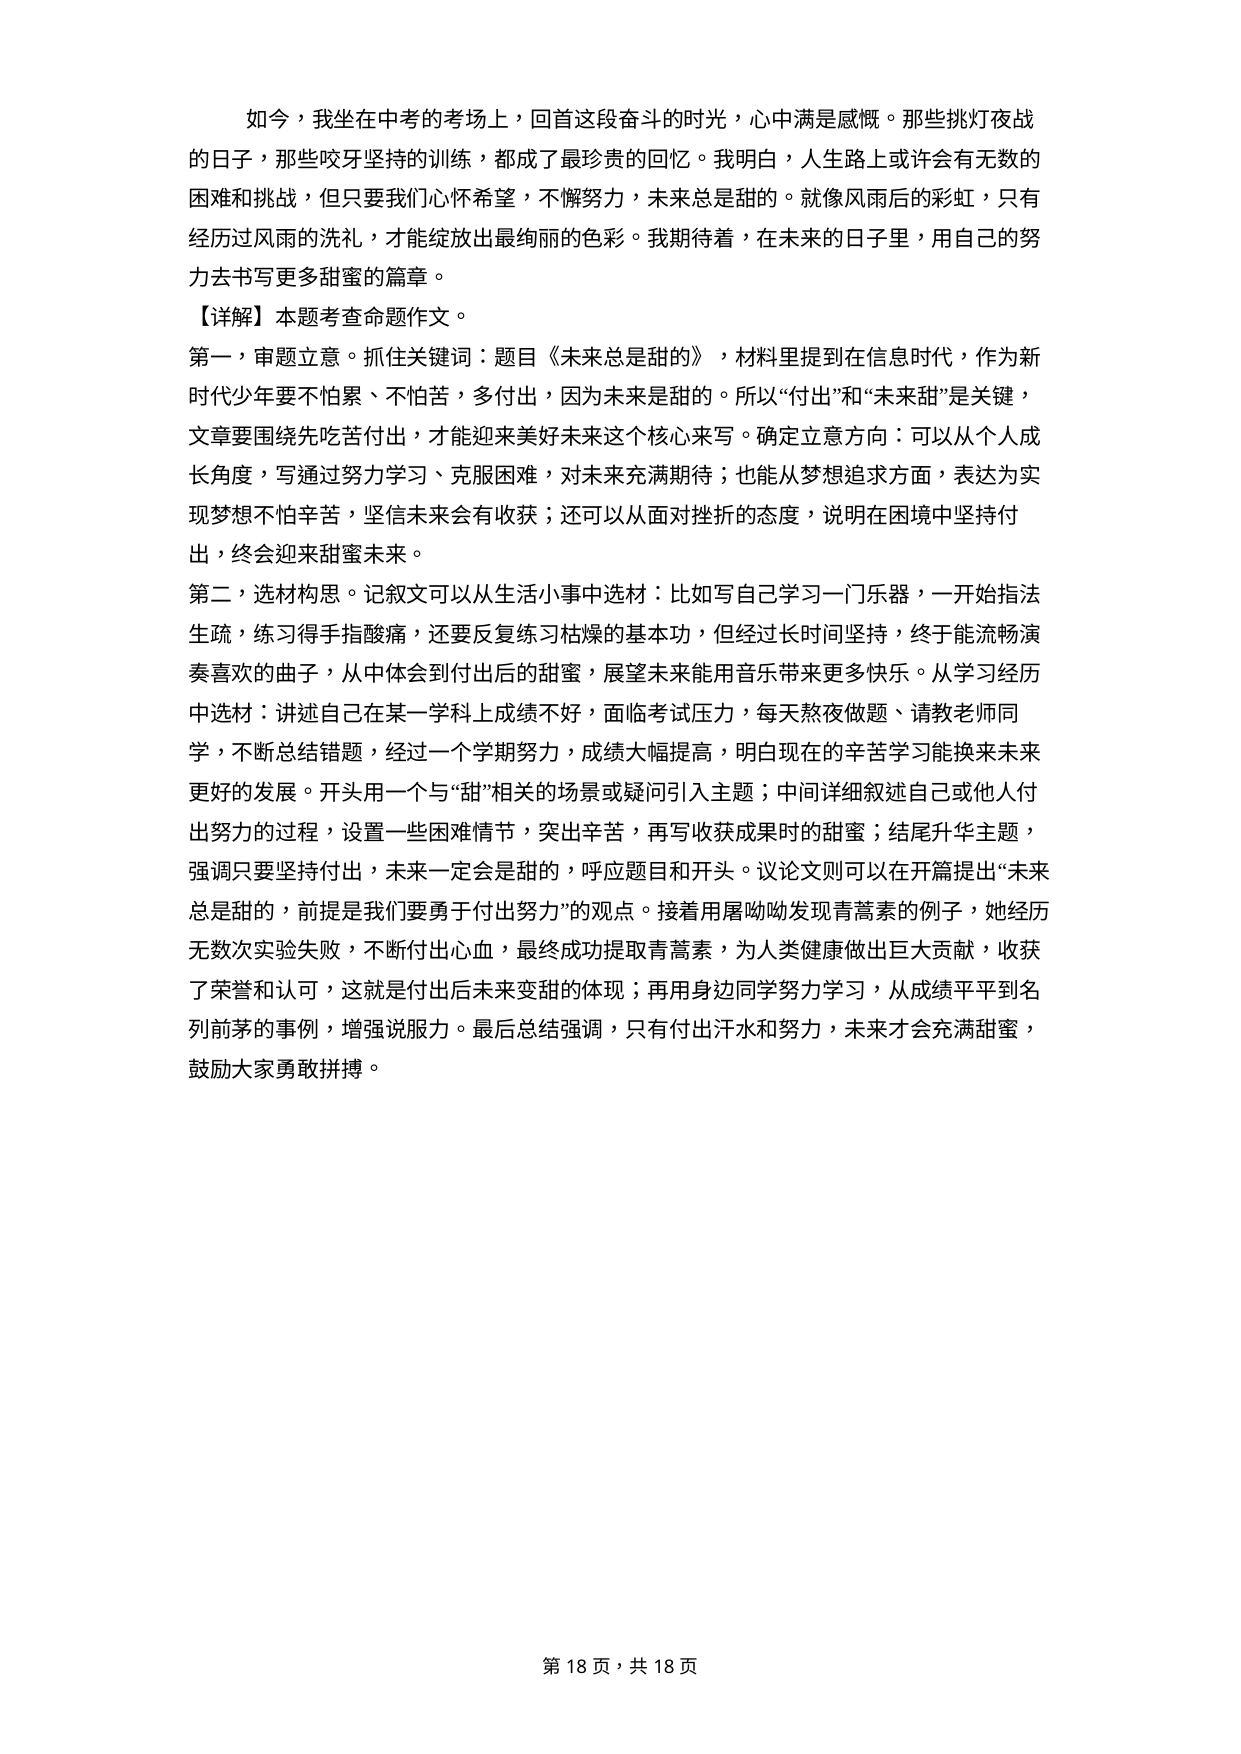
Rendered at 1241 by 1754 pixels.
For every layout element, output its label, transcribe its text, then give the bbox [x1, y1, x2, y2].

text 第二，选材构思。记叙文可以从生活小事中选材：比如写自己学习一门乐器，一开始指法生疏，练习得手指酸痛，还要反复练习枯燥的基本功，但经过长时间坚持，终于能流畅演奏喜欢的曲子，从中体会到付出后的甜蜜，展望未来能用音乐带来更多快乐。从学习经历中选材：讲述自己在某一学科上成绩不好，面临考试压力，每天熬夜做题、请教老师同学，不断总结错题，经过一个学期努力，成绩大幅提高，明白现在的辛苦学习能换来未来更好的发展。开头用一个与“甜”相关的场景或疑问引入主题；中间详细叙述自己或他人付出努力的过程，设置一些困难情节，突出辛苦，再写收获成果时的甜蜜；结尾升华主题，强调只要坚持付出，未来一定会是甜的，呼应题目和开头。议论文则可以在开篇提出“未来总是甜的，前提是我们要勇于付出努力”的观点。接着用屠呦呦发现青蒿素的例子，她经历无数次实验失败，不断付出心血，最终成功提取青蒿素，为人类健康做出巨大贡献，收获了荣誉和认可，这就是付出后未来变甜的体现；再用身边同学努力学习，从成绩平平到名列前茅的事例，增强说服力。最后总结强调，只有付出汗水和努力，未来才会充满甜蜜，鼓励大家勇敢拼搏。 [188, 579, 1052, 1084]
text 第一，审题立意。抓住关键词：题目《未来总是甜的》，材料里提到在信息时代，作为新时代少年要不怕累、不怕苦，多付出，因为未来是甜的。所以“付出”和“未来甜”是关键，文章要围绕先吃苦付出，才能迎来美好未来这个核心来写。确定立意方向：可以从个人成长角度，写通过努力学习、克服困难，对未来充满期待；也能从梦想追求方面，表达为实现梦想不怕辛苦，坚信未来会有收获；还可以从面对挫折的态度，说明在困境中坚持付出，终会迎来甜蜜未来。 [188, 341, 1052, 569]
text 如今，我坐在中考的考场上，回首这段奋斗的时光，心中满是感慨。那些挑灯夜战的日子，那些咬牙坚持的训练，都成了最珍贵的回忆。我明白，人生路上或许会有无数的困难和挑战，但只要我们心怀希望，不懈努力，未来总是甜的。就像风雨后的彩虹，只有经历过风雨的洗礼，才能绽放出最绚丽的色彩。我期待着，在未来的日子里，用自己的努力去书写更多甜蜜的篇章。 [188, 104, 1052, 292]
text 【详解】本题考查命题作文。 [188, 302, 1052, 332]
